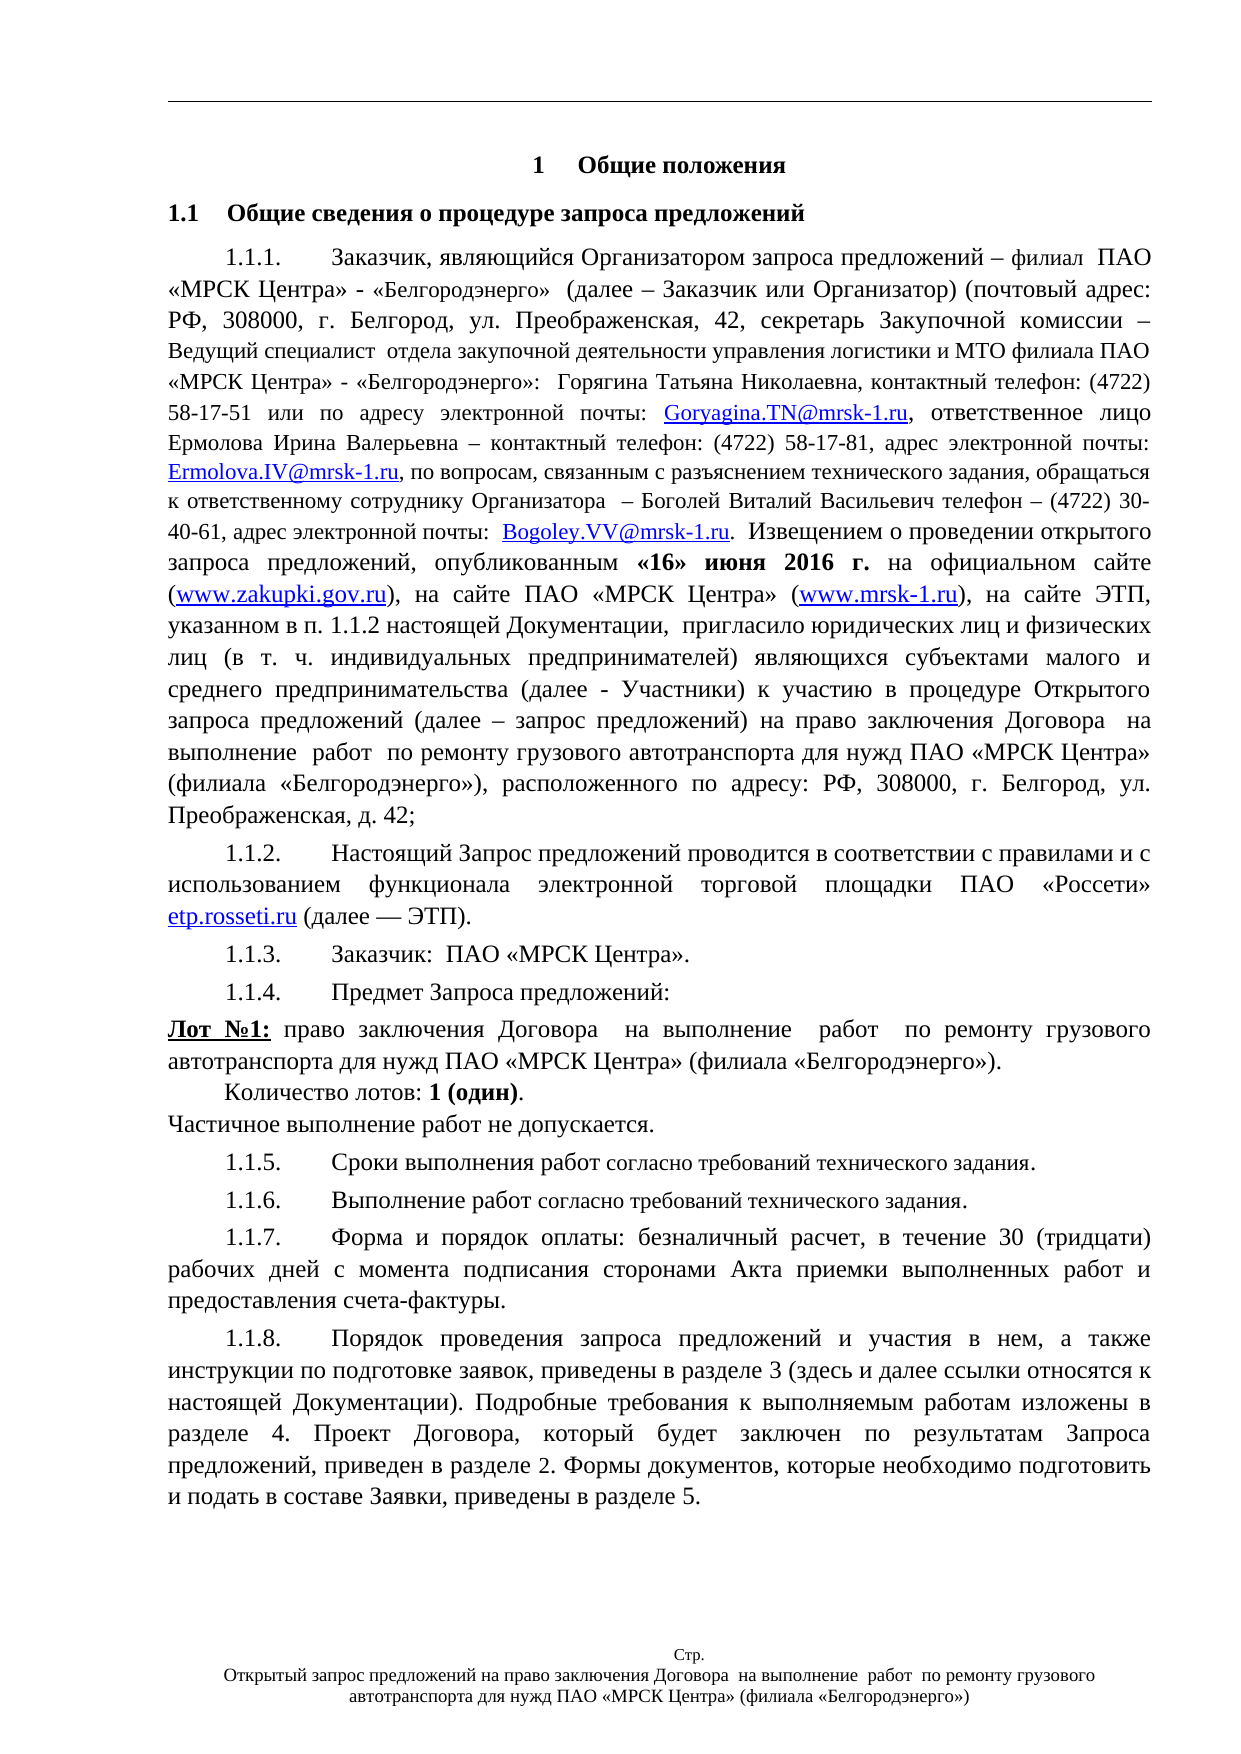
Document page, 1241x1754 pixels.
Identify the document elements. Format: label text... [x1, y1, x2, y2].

list Форма и порядок оплаты: безналичный расчет, в течение 30 (тридцати) рабочих дней с момента подписания сторонами Акта приемки выполненных работ и предоставления счета-фактуры. [168, 1222, 1152, 1314]
list Предмет Запроса предложений: [168, 977, 1152, 1005]
text Количество лотов: 1 (один). [168, 1077, 1152, 1106]
text Лот №1: право заключения Договора на выполнение работ по ремонту грузового автотранспорта для нужд ПАО «МРСК Центра» (филиала «Белгородэнерго»). [168, 1014, 1152, 1075]
list Выполнение работ согласно требований технического задания. [168, 1185, 1152, 1213]
list Сроки выполнения работ согласно требований технического задания. [168, 1147, 1152, 1176]
list Частичное выполнение работ не допускается. [168, 1109, 1152, 1138]
subtitle Общие сведения о процедуре запроса предложений [168, 198, 1152, 227]
list Заказчик: ПАО «МРСК Центра». [168, 939, 1152, 967]
subtitle Общие положения [166, 150, 1152, 179]
list Настоящий Запрос предложений проводится в соответствии с правилами и с использованием функционала электронной торговой площадки ПАО «Россети» etp.rosseti.ru (далее — ЭТП). [168, 838, 1152, 930]
